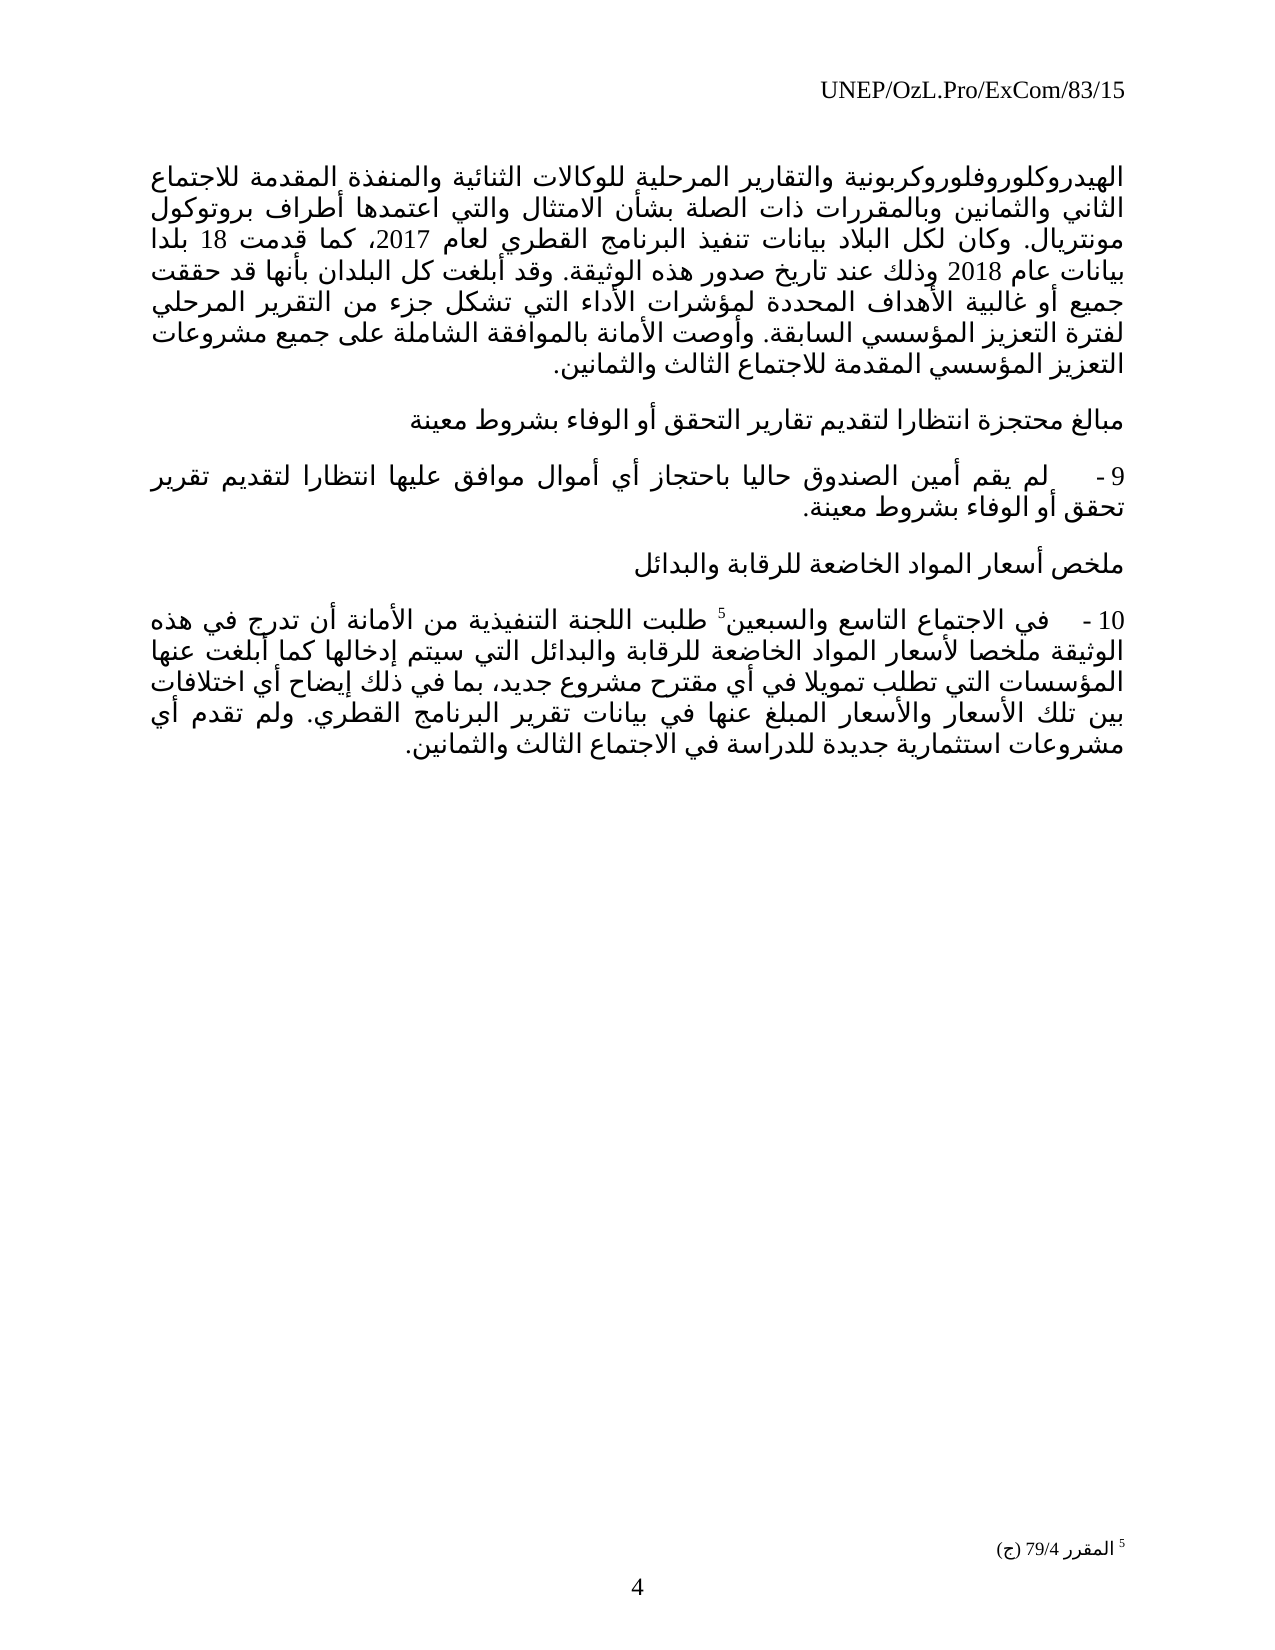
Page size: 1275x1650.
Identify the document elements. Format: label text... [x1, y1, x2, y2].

list مبالغ محتجزة انتظارا لتقديم تقارير التحقق أو الوفاء بشروط معينة [150, 404, 1125, 435]
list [150, 161, 1125, 379]
list 10 - في الاجتماع التاسع والسبعين طلبت اللجنة التنفيذية من الأمانة أن تدرج في هذه الوثيقة ملخصا لأسعار المواد الخاضعة للرقابة والبدائل التي سيتم إدخالها كما أبلغت عنها المؤسسات التي تطلب تمويلا في أي مقترح مشروع جديد، بما في ذلك إيضاح أي اختلافات بين تلك الأسعار والأسعار المبلغ عنها في بيانات تقرير البرنامج القطري. ولم تقدم أي مشروعات استثمارية جديدة للدراسة في الاجتماع الثالث والثمانين. [150, 604, 1125, 759]
list ملخص أسعار المواد الخاضعة للرقابة والبدائل [150, 548, 1125, 579]
list 9 - لم يقم أمين الصندوق حاليا باحتجاز أي أموال موافق عليها انتظارا لتقديم تقرير تحقق أو الوفاء بشروط معينة. [150, 460, 1125, 523]
